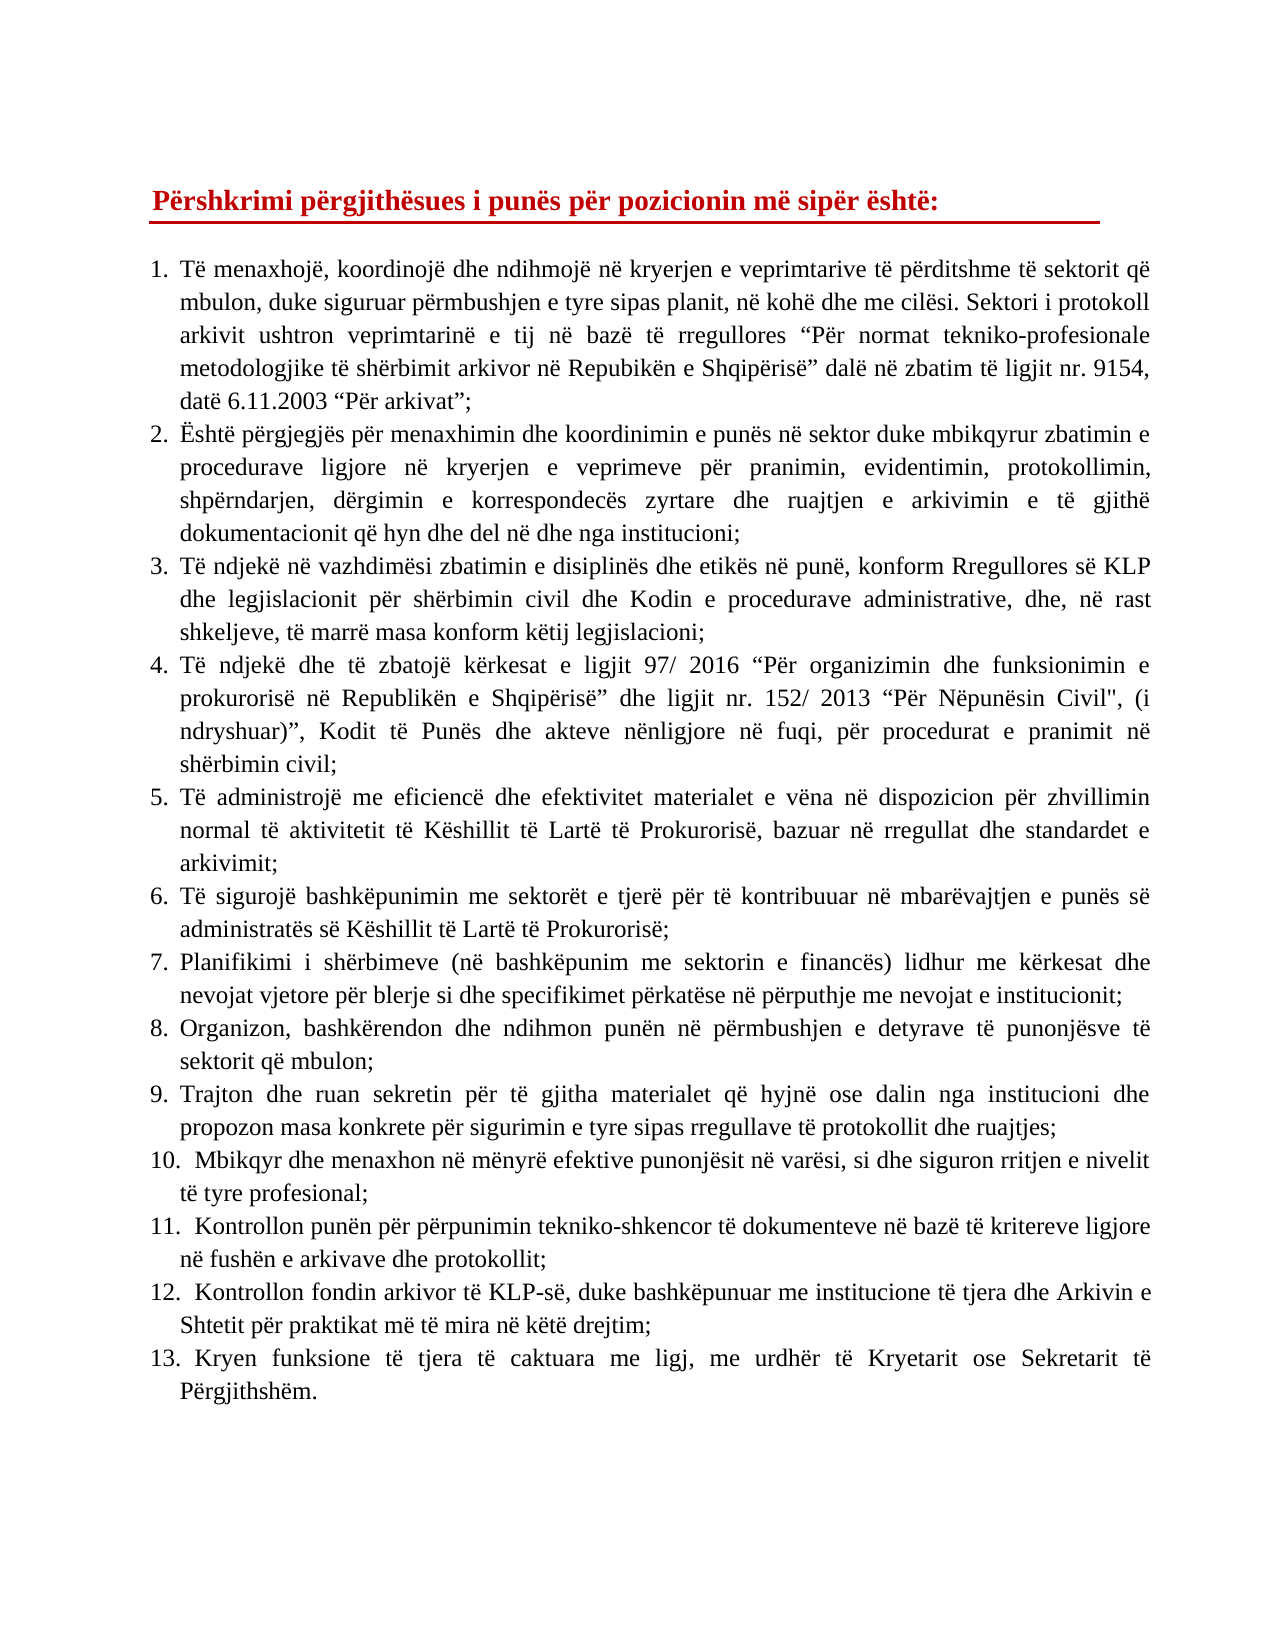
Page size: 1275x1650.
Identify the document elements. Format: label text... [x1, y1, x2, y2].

list Të ndjekë dhe të zbatojë kërkesat e ligjit 97/ 2016 “Për organizimin dhe funksionimin e prokurorisë në Republikën e Shqipërisë” dhe ligjit nr. 152/ 2013 “Për Nëpunësin Civil", (i ndryshuar)”, Kodit të Punës dhe akteve nënligjore në fuqi, për procedurat e pranimit në shërbimin civil; [150, 650, 1152, 778]
list Të sigurojë bashkëpunimin me sektorët e tjerë për të kontribuuar në mbarëvajtjen e punës së administratës së Këshillit të Lartë të Prokurorisë; [150, 881, 1152, 943]
subtitle Përshkrimi përgjithësues i punës për pozicionin më sipër është: [152, 183, 1152, 217]
list Mbikqyr dhe menaxhon në mënyrë efektive punonjësit në varësi, si dhe siguron rritjen e nivelit të tyre profesional; [150, 1145, 1152, 1207]
list Organizon, bashkërendon dhe ndihmon punën në përmbushjen e detyrave të punonjësve të sektorit që mbulon; [150, 1013, 1152, 1075]
list Kontrollon fondin arkivor të KLP-së, duke bashkëpunuar me institucione të tjera dhe Arkivin e Shtetit për praktikat më të mira në këtë drejtim; [150, 1277, 1152, 1339]
list Kontrollon punën për përpunimin tekniko-shkencor të dokumenteve në bazë të kritereve ligjore në fushën e arkivave dhe protokollit; [150, 1211, 1152, 1273]
list Është përgjegjës për menaxhimin dhe koordinimin e punës në sektor duke mbikqyrur zbatimin e procedurave ligjore në kryerjen e veprimeve për pranimin, evidentimin, protokollimin, shpërndarjen, dërgimin e korrespondecës zyrtare dhe ruajtjen e arkivimin e të gjithë dokumentacionit që hyn dhe del në dhe nga institucioni; [150, 419, 1152, 547]
list Trajton dhe ruan sekretin për të gjitha materialet që hyjnë ose dalin nga institucioni dhe propozon masa konkrete për sigurimin e tyre sipas rregullave të protokollit dhe ruajtjes; [150, 1079, 1152, 1141]
list Kryen funksione të tjera të caktuara me ligj, me urdhër të Kryetarit ose Sekretarit të Përgjithshëm. [150, 1343, 1152, 1405]
list Planifikimi i shërbimeve (në bashkëpunim me sektorin e financës) lidhur me kërkesat dhe nevojat vjetore për blerje si dhe specifikimet përkatëse në përputhje me nevojat e institucionit; [150, 947, 1152, 1009]
list Të ndjekë në vazhdimësi zbatimin e disiplinës dhe etikës në punë, konform Rregullores së KLP dhe legjislacionit për shërbimin civil dhe Kodin e procedurave administrative, dhe, në rast shkeljeve, të marrë masa konform këtij legjislacioni; [150, 551, 1152, 646]
list Të administrojë me eficiencë dhe efektivitet materialet e vëna në dispozicion për zhvillimin normal të aktivitetit të Këshillit të Lartë të Prokurorisë, bazuar në rregullat dhe standardet e arkivimit; [150, 782, 1152, 877]
list Të menaxhojë, koordinojë dhe ndihmojë në kryerjen e veprimtarive të përditshme të sektorit që mbulon, duke siguruar përmbushjen e tyre sipas planit, në kohë dhe me cilësi. Sektori i protokoll arkivit ushtron veprimtarinë e tij në bazë të rregullores “Për normat tekniko-profesionale metodologjike të shërbimit arkivor në Repubikën e Shqipërisë” dalë në zbatim të ligjit nr. 9154, datë 6.11.2003 “Për arkivat”; [150, 254, 1152, 414]
